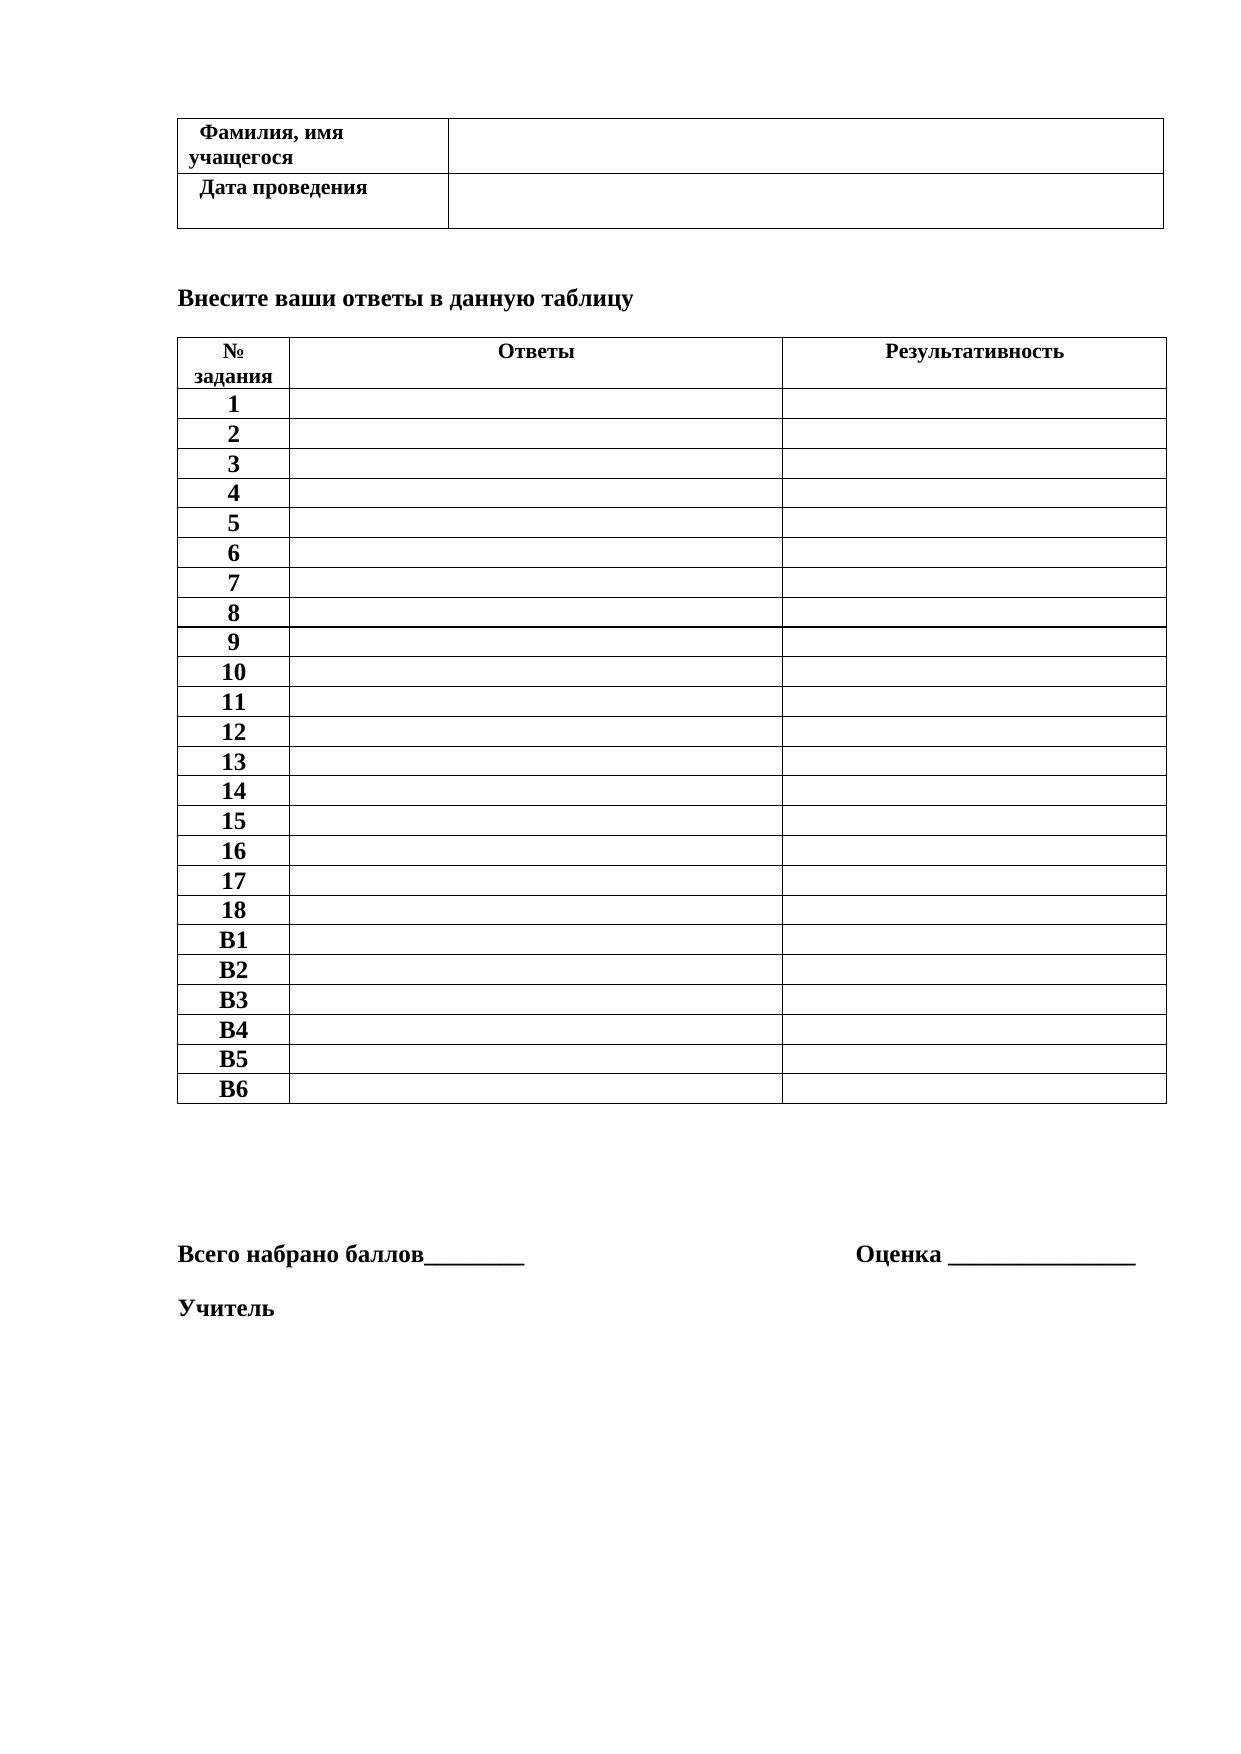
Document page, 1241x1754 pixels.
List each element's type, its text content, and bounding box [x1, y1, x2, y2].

table_cell [783, 657, 1166, 686]
table_cell [290, 955, 782, 984]
table_cell В6 [178, 1074, 289, 1103]
table_cell [783, 985, 1166, 1014]
table_cell [290, 925, 782, 954]
table_cell [290, 1015, 782, 1043]
table_cell [783, 1015, 1166, 1043]
table_cell [783, 925, 1166, 954]
table_cell [783, 449, 1166, 477]
table_cell [290, 717, 782, 746]
text Учитель [177, 1293, 1152, 1322]
table_header Ответы [290, 338, 782, 388]
table_cell [783, 806, 1166, 835]
table_cell [783, 419, 1166, 448]
table_cell [783, 717, 1166, 746]
table_cell [783, 628, 1166, 656]
table_cell 3 [178, 449, 289, 477]
text Всего набрано баллов________ Оценка _______________ [177, 1239, 1152, 1268]
table_cell [783, 538, 1166, 567]
table_cell [290, 687, 782, 716]
table_cell 12 [178, 717, 289, 746]
table_cell 5 [178, 508, 289, 537]
text Внесите ваши ответы в данную таблицу [177, 283, 1152, 312]
table_cell [783, 687, 1166, 716]
table_cell [290, 836, 782, 865]
table_cell 14 [178, 776, 289, 805]
table_cell 11 [178, 687, 289, 716]
table_cell [290, 538, 782, 567]
table_cell [783, 747, 1166, 775]
table_cell 15 [178, 806, 289, 835]
table_cell 17 [178, 866, 289, 894]
table_cell 18 [178, 896, 289, 924]
table_cell [290, 508, 782, 537]
table_cell 8 [178, 598, 289, 626]
table_cell [783, 866, 1166, 894]
table_cell [783, 776, 1166, 805]
table_cell Дата проведения [178, 174, 448, 228]
table_cell [783, 508, 1166, 537]
table_cell 4 [178, 479, 289, 507]
table_cell [290, 1045, 782, 1073]
table_cell [783, 479, 1166, 507]
table_cell 2 [178, 419, 289, 448]
table_cell 16 [178, 836, 289, 865]
table_cell В1 [178, 925, 289, 954]
table_cell [290, 449, 782, 477]
table_cell [290, 1074, 782, 1103]
table_cell В4 [178, 1015, 289, 1043]
table_cell [783, 1074, 1166, 1103]
table_cell [783, 836, 1166, 865]
table_cell 9 [178, 628, 289, 656]
table_cell 6 [178, 538, 289, 567]
table_cell [783, 389, 1166, 418]
table_cell [290, 568, 782, 597]
table_cell В5 [178, 1045, 289, 1073]
table_header Результативность [783, 338, 1166, 388]
table_cell [290, 866, 782, 894]
table_cell [290, 479, 782, 507]
table_cell 10 [178, 657, 289, 686]
table_header № задания [178, 338, 289, 388]
table_cell [783, 598, 1166, 626]
table_cell [783, 568, 1166, 597]
table_cell [290, 628, 782, 656]
table_cell [783, 955, 1166, 984]
table_cell 1 [178, 389, 289, 418]
table_cell 13 [178, 747, 289, 775]
table_cell [290, 776, 782, 805]
table_cell [290, 896, 782, 924]
table_cell [290, 657, 782, 686]
table_cell [290, 389, 782, 418]
table_cell [290, 419, 782, 448]
table_cell [290, 806, 782, 835]
table_cell [783, 1045, 1166, 1073]
table_header Фамилия, имя учащегося [178, 119, 448, 173]
table_cell [290, 747, 782, 775]
table_cell В3 [178, 985, 289, 1014]
table_cell [449, 174, 1163, 228]
table_cell [783, 896, 1166, 924]
table_cell [290, 985, 782, 1014]
table_header [449, 119, 1163, 173]
table_cell [290, 598, 782, 626]
table_cell В2 [178, 955, 289, 984]
table_cell 7 [178, 568, 289, 597]
